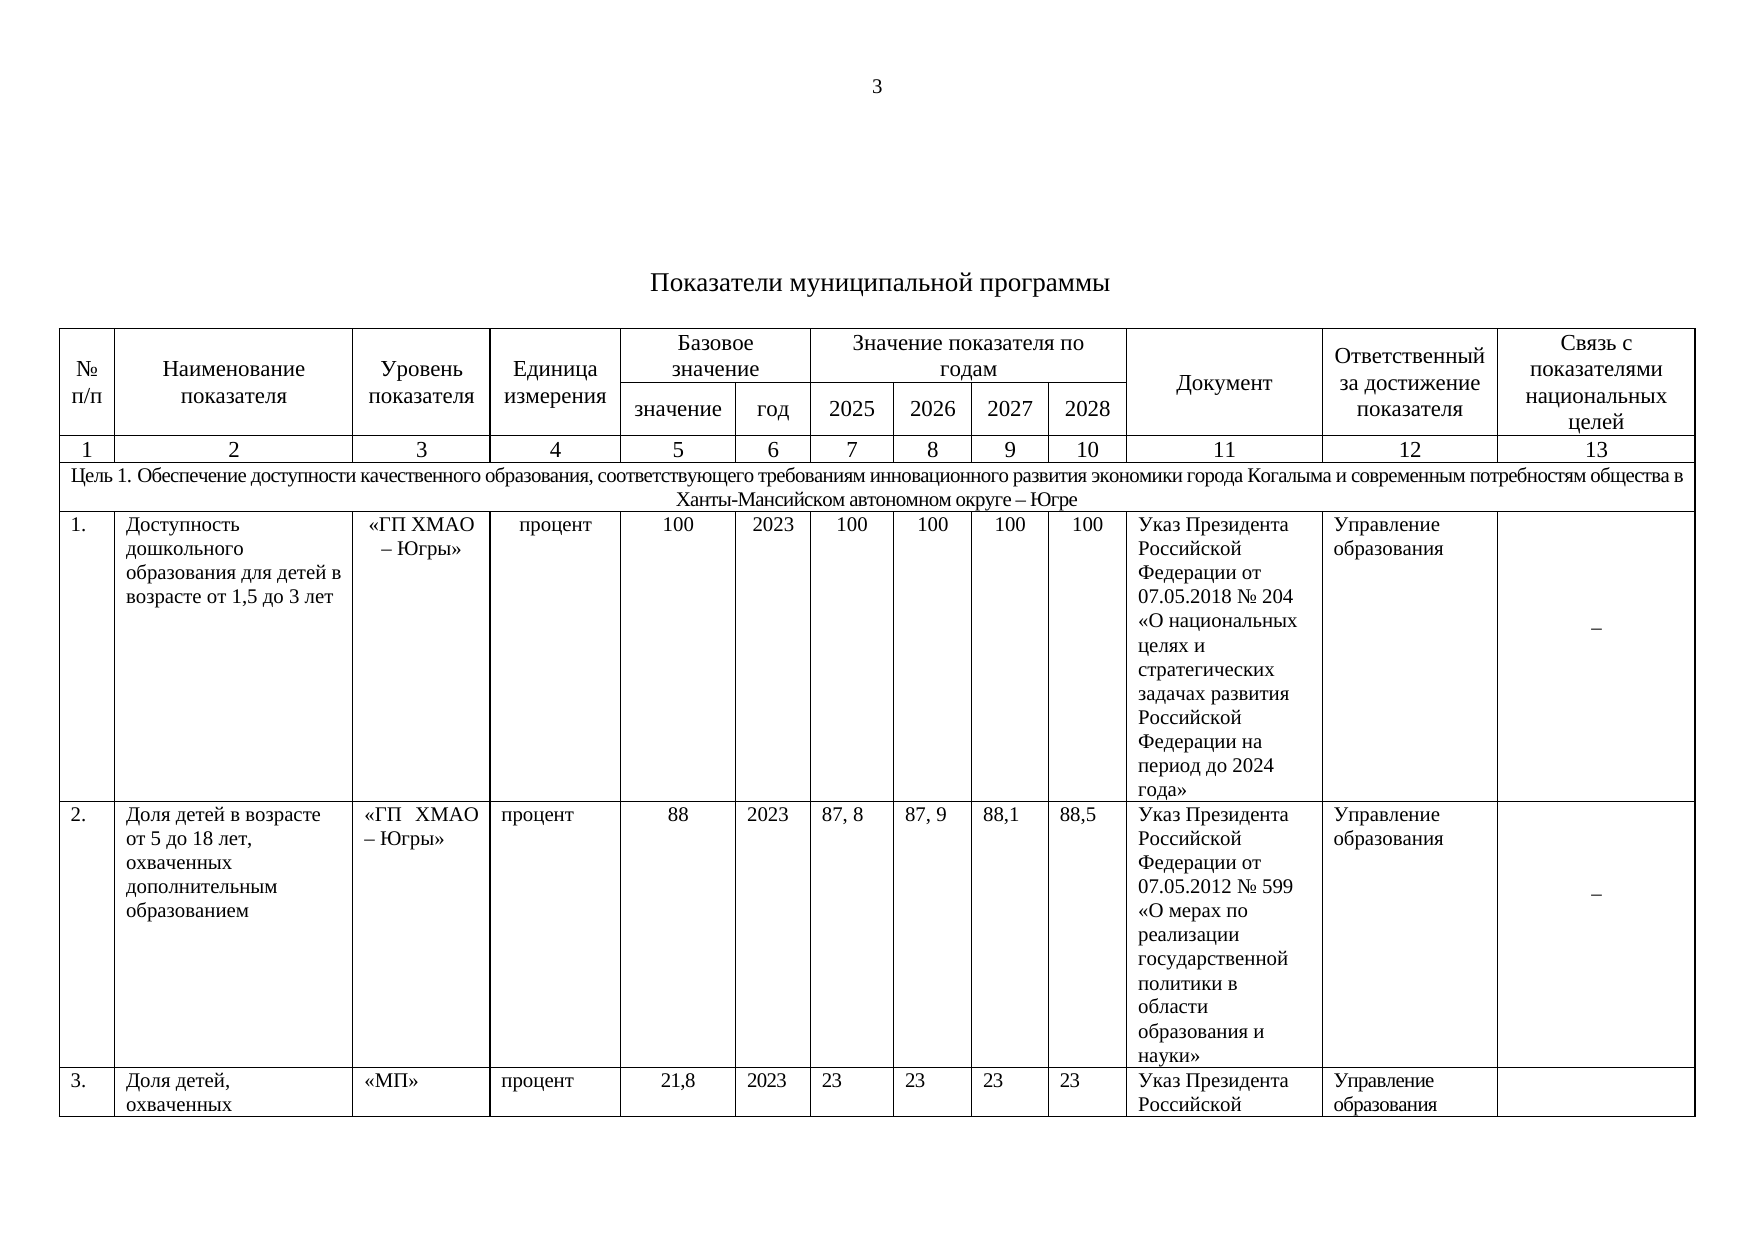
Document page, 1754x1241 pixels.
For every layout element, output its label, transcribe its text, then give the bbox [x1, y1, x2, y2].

table_cell Управление образования [1323, 802, 1497, 1067]
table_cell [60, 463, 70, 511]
table_header Документ [1127, 329, 1322, 434]
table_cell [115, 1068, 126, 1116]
table_cell 2026 [894, 383, 971, 434]
table_cell процент [491, 512, 620, 801]
table_cell 88,1 [972, 802, 1048, 1067]
table_cell 23 [1049, 1068, 1126, 1116]
table_cell 2. [60, 802, 114, 1067]
table_cell 100 [811, 512, 893, 801]
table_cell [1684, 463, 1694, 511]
table_cell 21,8 [621, 1068, 735, 1116]
table_cell год [736, 383, 810, 434]
table_cell значение [621, 383, 735, 434]
table_cell 2025 [811, 383, 893, 434]
table_header Единица измерения [491, 329, 620, 434]
table_cell 88,5 [1049, 802, 1126, 1067]
table_cell 3. [60, 1068, 114, 1116]
table_cell 100 [972, 512, 1048, 801]
table_cell 2028 [1049, 383, 1126, 434]
table_cell 87, 8 [811, 802, 893, 1067]
table_cell 23 [811, 1068, 893, 1116]
table_cell 23 [894, 1068, 971, 1116]
table_header Ответственный за достижение показателя [1323, 329, 1497, 434]
table_cell 88 [621, 802, 735, 1067]
table_header № п/п [60, 329, 114, 434]
table_cell 100 [621, 512, 735, 801]
table_cell 2027 [972, 383, 1048, 434]
table_cell «МП» [353, 1068, 489, 1116]
table_cell _ [1498, 802, 1694, 1067]
table_cell 23 [972, 1068, 1048, 1116]
table_cell 100 [894, 512, 971, 801]
table_cell Управление образования [1323, 512, 1497, 801]
table_cell процент [491, 802, 620, 1067]
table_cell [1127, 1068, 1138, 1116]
table_cell 2023 [736, 512, 810, 801]
table_cell Доля детей в возрасте от 5 до 18 лет, охваченных дополнительным образованием [115, 802, 352, 1067]
table_cell 87, 9 [894, 802, 971, 1067]
table_cell 100 [1049, 512, 1126, 801]
table_cell 2023 [736, 1068, 810, 1116]
table_cell 2023 [736, 802, 810, 1067]
table_header Уровень показателя [353, 329, 489, 434]
table_header Наименование показателя [115, 329, 352, 434]
text Показатели муниципальной программы [59, 266, 1695, 297]
table_cell Доступность дошкольного образования для детей в возрасте от 1,5 до 3 лет [115, 512, 352, 801]
table_cell 1. [60, 512, 114, 801]
table_cell _ [1498, 512, 1694, 801]
table_cell «ГП ХМАО – Югры» [353, 802, 489, 1067]
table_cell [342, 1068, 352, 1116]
table_cell процент [491, 1068, 620, 1116]
table_cell «ГП ХМАО – Югры» [353, 512, 489, 801]
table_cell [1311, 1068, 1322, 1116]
